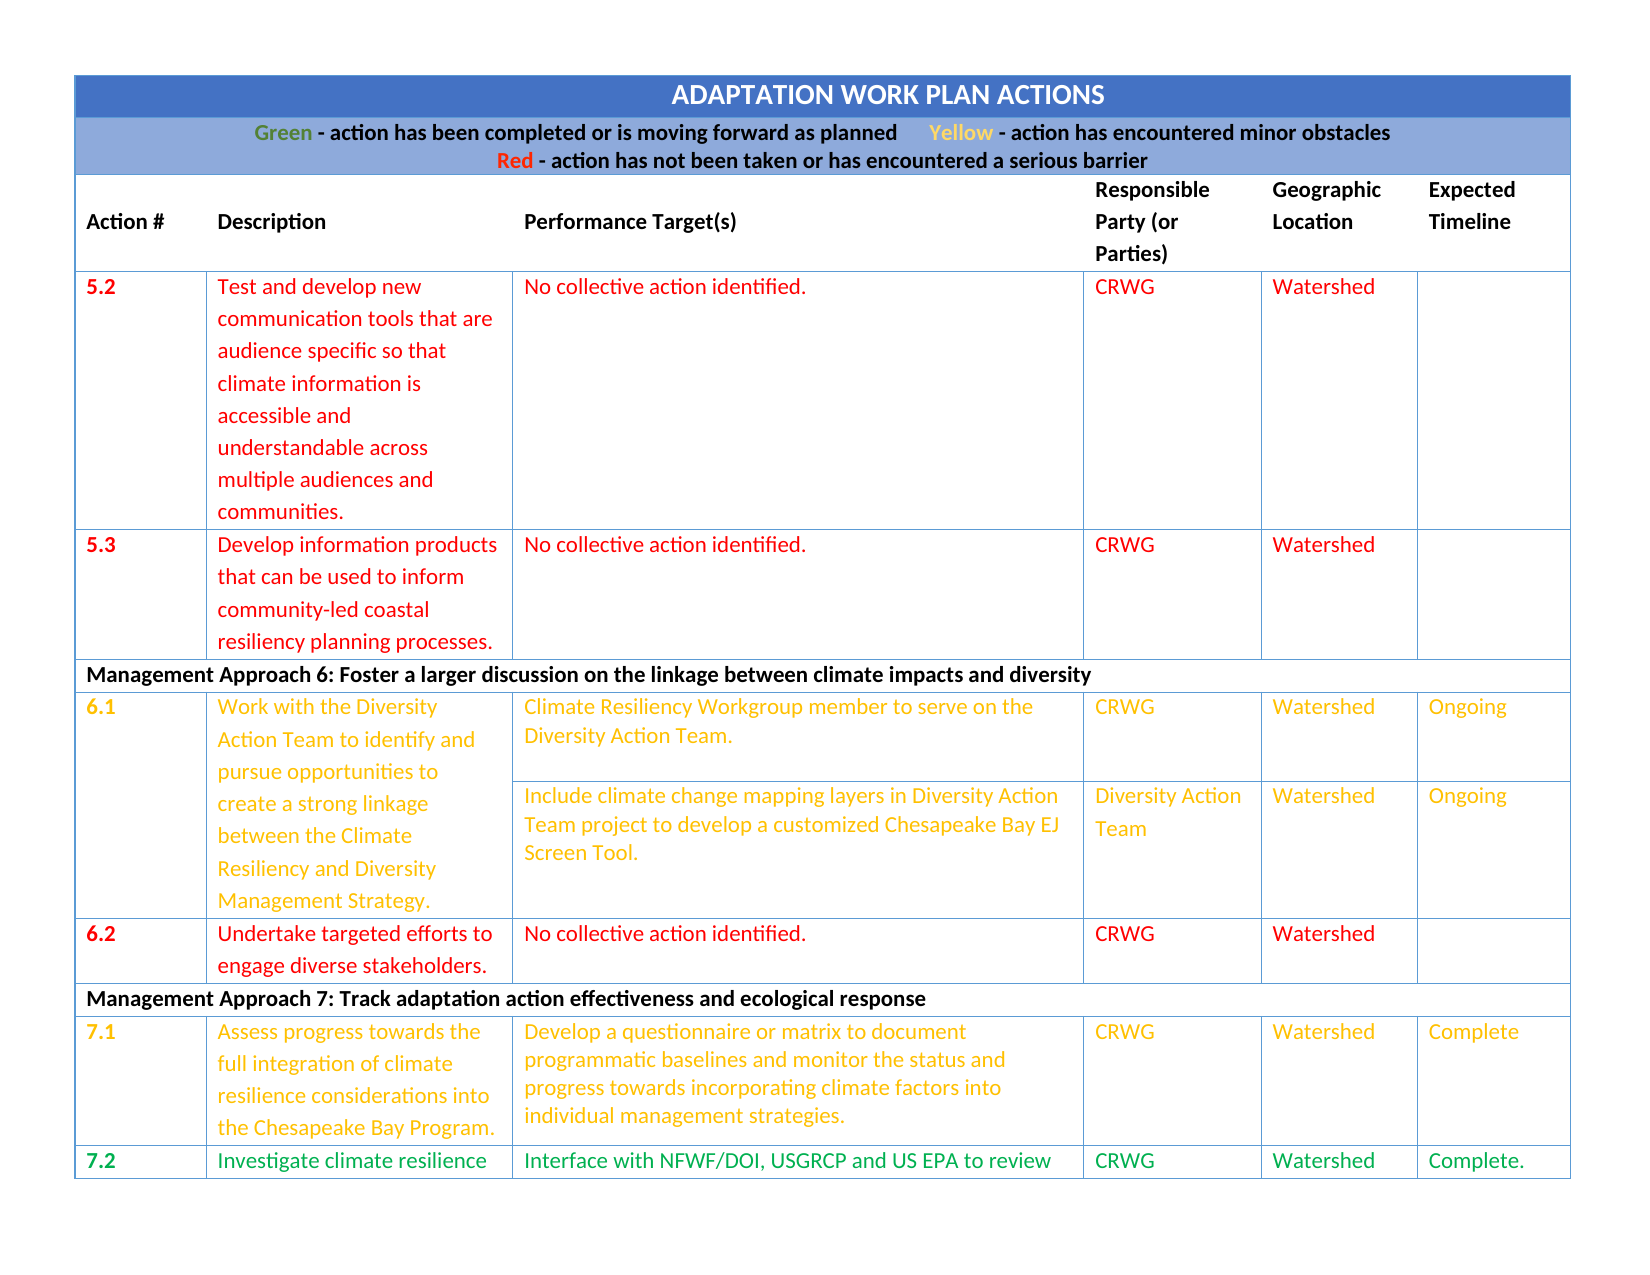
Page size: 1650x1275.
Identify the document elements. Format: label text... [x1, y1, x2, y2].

table_cell 6.2 [76, 919, 206, 983]
table_cell Watershed [1262, 272, 1417, 529]
table_cell Ongoing [1418, 782, 1570, 918]
table_cell Watershed [1262, 919, 1417, 983]
table_cell Performance Target(s) [513, 175, 1084, 271]
table_cell Diversity Action Team [1084, 782, 1261, 918]
table_cell Work with the Diversity Action Team to identify and pursue opportunities to create a strong linkage between the Climate Resiliency and Diversity Management Strategy. [207, 693, 512, 918]
table_cell Complete [1418, 1017, 1570, 1145]
table_cell Responsible Party (or Parties) [1084, 175, 1261, 271]
table_cell 5.2 [76, 272, 206, 529]
table_cell [1418, 530, 1570, 659]
table_cell Investigate climate resilience indicators to assess adaptation action effectiveness and ecological response. [207, 1146, 512, 1178]
table_cell Watershed [1262, 530, 1417, 659]
table_cell [1418, 272, 1570, 529]
table_cell Undertake targeted efforts to engage diverse stakeholders. [207, 919, 512, 983]
table_cell 6.1 [76, 693, 206, 918]
table_cell Watershed [1262, 1017, 1417, 1145]
table_cell Ongoing [1418, 693, 1570, 781]
table_cell Description [206, 175, 513, 271]
table_cell 7.2 [76, 1146, 206, 1178]
table_cell CRWG [1084, 1017, 1261, 1145]
table_cell Expected Timeline [1418, 175, 1570, 271]
table_cell CRWG [1084, 272, 1261, 529]
table_cell Watershed [1262, 782, 1417, 918]
table_cell Include climate change mapping layers in Diversity Action Team project to develop a customized Chesapeake Bay EJ Screen Tool. [513, 782, 1083, 918]
table_cell CRWG [1084, 530, 1261, 659]
table_cell [1418, 919, 1570, 983]
table_cell No collective action identified. [513, 272, 1083, 529]
table_cell Green - action has been completed or is moving forward as planned Yellow - action has encountered minor obstacles Red - action has not been taken or has encountered a serious barrier [76, 118, 1570, 174]
table_cell No collective action identified. [513, 919, 1083, 983]
table_cell Management Approach 6: Foster a larger discussion on the linkage between climate impacts and diversity [76, 660, 1570, 692]
table_cell Test and develop new communication tools that are audience specific so that climate information is accessible and understandable across multiple audiences and communities. [207, 272, 512, 529]
table_cell Watershed [1262, 1146, 1417, 1178]
table_header ADAPTATION WORK PLAN ACTIONS [206, 76, 1570, 117]
table_cell Geographic Location [1261, 175, 1417, 271]
table_cell Management Approach 7: Track adaptation action effectiveness and ecological response [76, 984, 1570, 1016]
table_cell Develop information products that can be used to inform community-led coastal resiliency planning processes. [207, 530, 512, 659]
table_header [76, 76, 206, 117]
table_cell 7.1 [76, 1017, 206, 1145]
table_cell Assess progress towards the full integration of climate resilience considerations into the Chesapeake Bay Program. [207, 1017, 512, 1145]
table_cell CRWG [1084, 919, 1261, 983]
table_cell Climate Resiliency Workgroup member to serve on the Diversity Action Team. [513, 693, 1083, 781]
table_cell Complete. [1418, 1146, 1570, 1178]
table_cell CRWG [1084, 693, 1261, 781]
table_cell CRWG [1084, 1146, 1261, 1178]
table_cell Watershed [1262, 693, 1417, 781]
table_cell No collective action identified. [513, 530, 1083, 659]
table_cell 5.3 [76, 530, 206, 659]
table_cell Action # [76, 175, 206, 271]
table_cell Develop a questionnaire or matrix to document programmatic baselines and monitor the status and progress towards incorporating climate factors into individual management strategies. [513, 1017, 1083, 1145]
